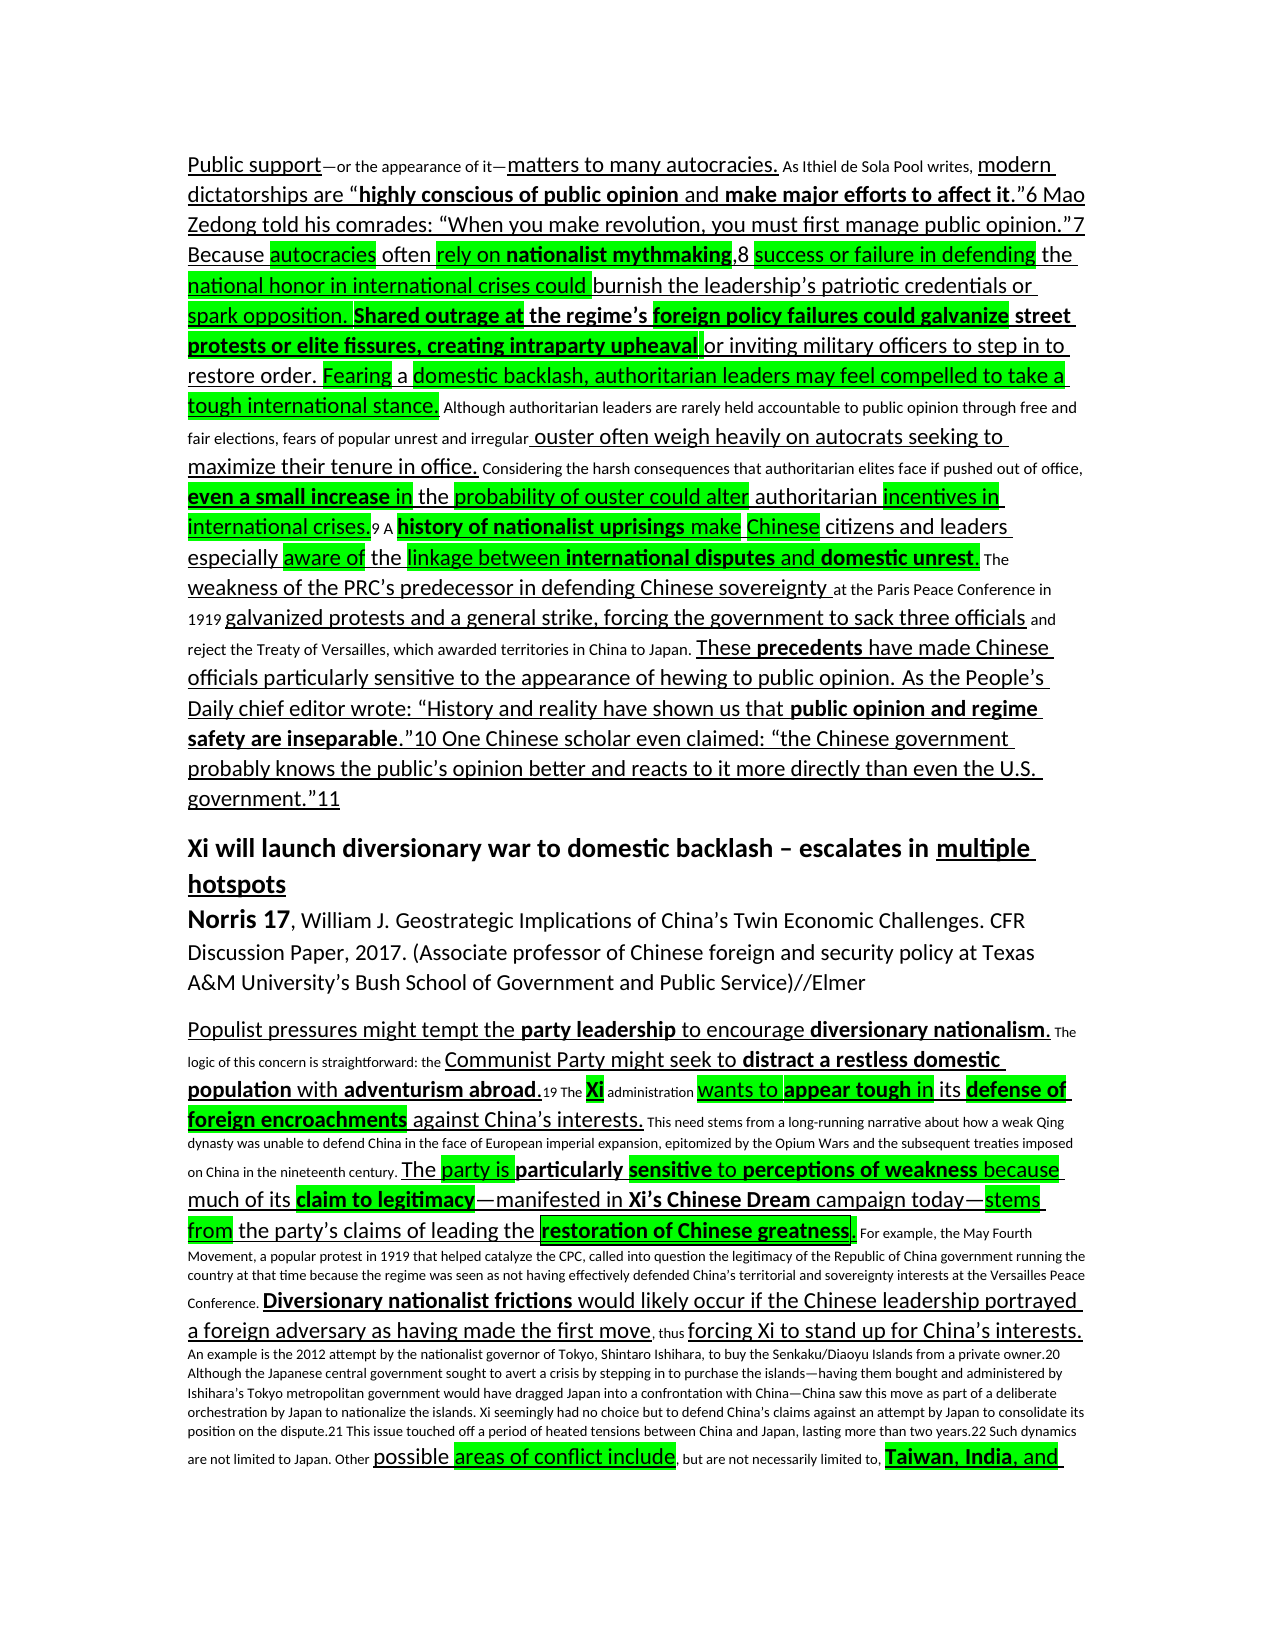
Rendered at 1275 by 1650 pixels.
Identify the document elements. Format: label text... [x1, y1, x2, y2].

subtitle Xi will launch diversionary war to domestic backlash – escalates in multiple hotspots [187, 831, 1087, 900]
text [187, 1015, 1087, 1470]
text Public support—or the appearance of it—matters to many autocracies. As Ithiel de Sola Pool writes, modern dictatorships are “highly conscious of public opinion and make major efforts to affect it.”6 Mao Zedong told his comrades: “When you make revolution, you must first manage public opinion.”7 Because autocracies often rely on nationalist mythmaking,8 success or failure in defending the national honor in international crises could burnish the leadership’s patriotic credentials or spark opposition. Shared outrage at the regime’s foreign policy failures could galvanize street protests or elite fissures, creating intraparty upheaval or inviting military officers to step in to restore order. Fearing a domestic backlash, authoritarian leaders may feel compelled to take a tough international stance. Although authoritarian leaders are rarely held accountable to public opinion through free and fair elections, fears of popular unrest and irregular ouster often weigh heavily on autocrats seeking to maximize their tenure in office. Considering the harsh consequences that authoritarian elites face if pushed out of office, even a small increase in the probability of ouster could alter authoritarian incentives in international crises.9 A history of nationalist uprisings make Chinese citizens and leaders especially aware of the linkage between international disputes and domestic unrest. The weakness of the PRC’s predecessor in defending Chinese sovereignty at the Paris Peace Conference in 1919 galvanized protests and a general strike, forcing the government to sack three officials and reject the Treaty of Versailles, which awarded territories in China to Japan. These precedents have made Chinese officials particularly sensitive to the appearance of hewing to public opinion. As the People’s Daily chief editor wrote: “History and reality have shown us that public opinion and regime safety are inseparable.”10 One Chinese scholar even claimed: “the Chinese government probably knows the public’s opinion better and reacts to it more directly than even the U.S. government.”11 [187, 150, 1087, 812]
text Norris 17, William J. Geostrategic Implications of China’s Twin Economic Challenges. CFR Discussion Paper, 2017. (Associate professor of Chinese foreign and security policy at Texas A&M University’s Bush School of Government and Public Service)//Elmer [187, 902, 1087, 996]
